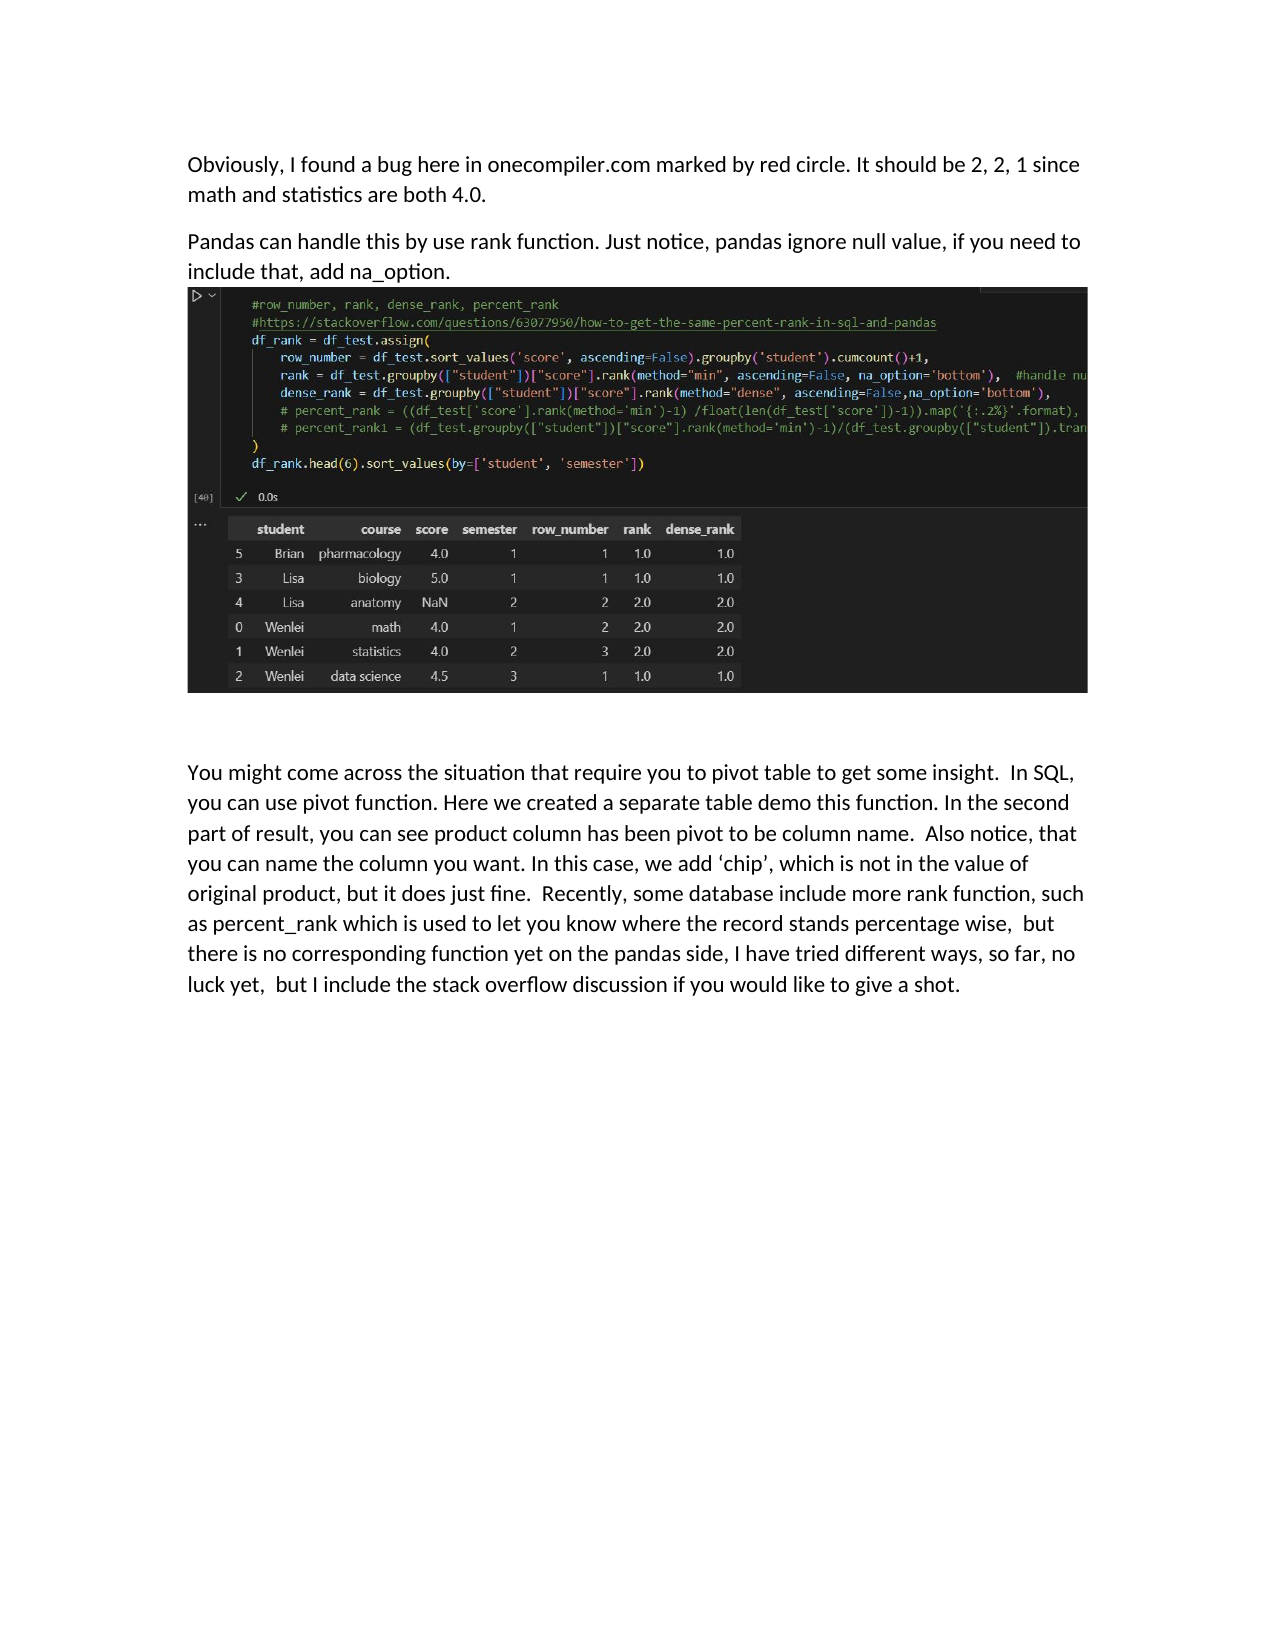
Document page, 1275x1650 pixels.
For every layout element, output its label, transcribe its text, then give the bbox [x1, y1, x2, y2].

picture [187, 287, 1088, 693]
text Pandas can handle this by use rank function. Just notice, pandas ignore null value, if you need to include that, add na_option. [187, 227, 1087, 287]
text Obviously, I found a bug here in onecompiler.com marked by red circle. It should be 2, 2, 1 since math and statistics are both 4.0. [187, 150, 1087, 208]
text You might come across the situation that require you to pivot table to get some insight. In SQL, you can use pivot function. Here we created a separate table demo this function. In the second part of result, you can see product column has been pivot to be column name. Also notice, that you can name the column you want. In this case, we add ‘chip’, which is not in the value of original product, but it does just fine. Recently, some database include more rank function, such as percent_rank which is used to let you know where the record stands percentage wise, but there is no corresponding function yet on the pandas side, I have tried different ways, so far, no luck yet, but I include the stack overflow discussion if you would like to give a shot. [187, 758, 1087, 998]
